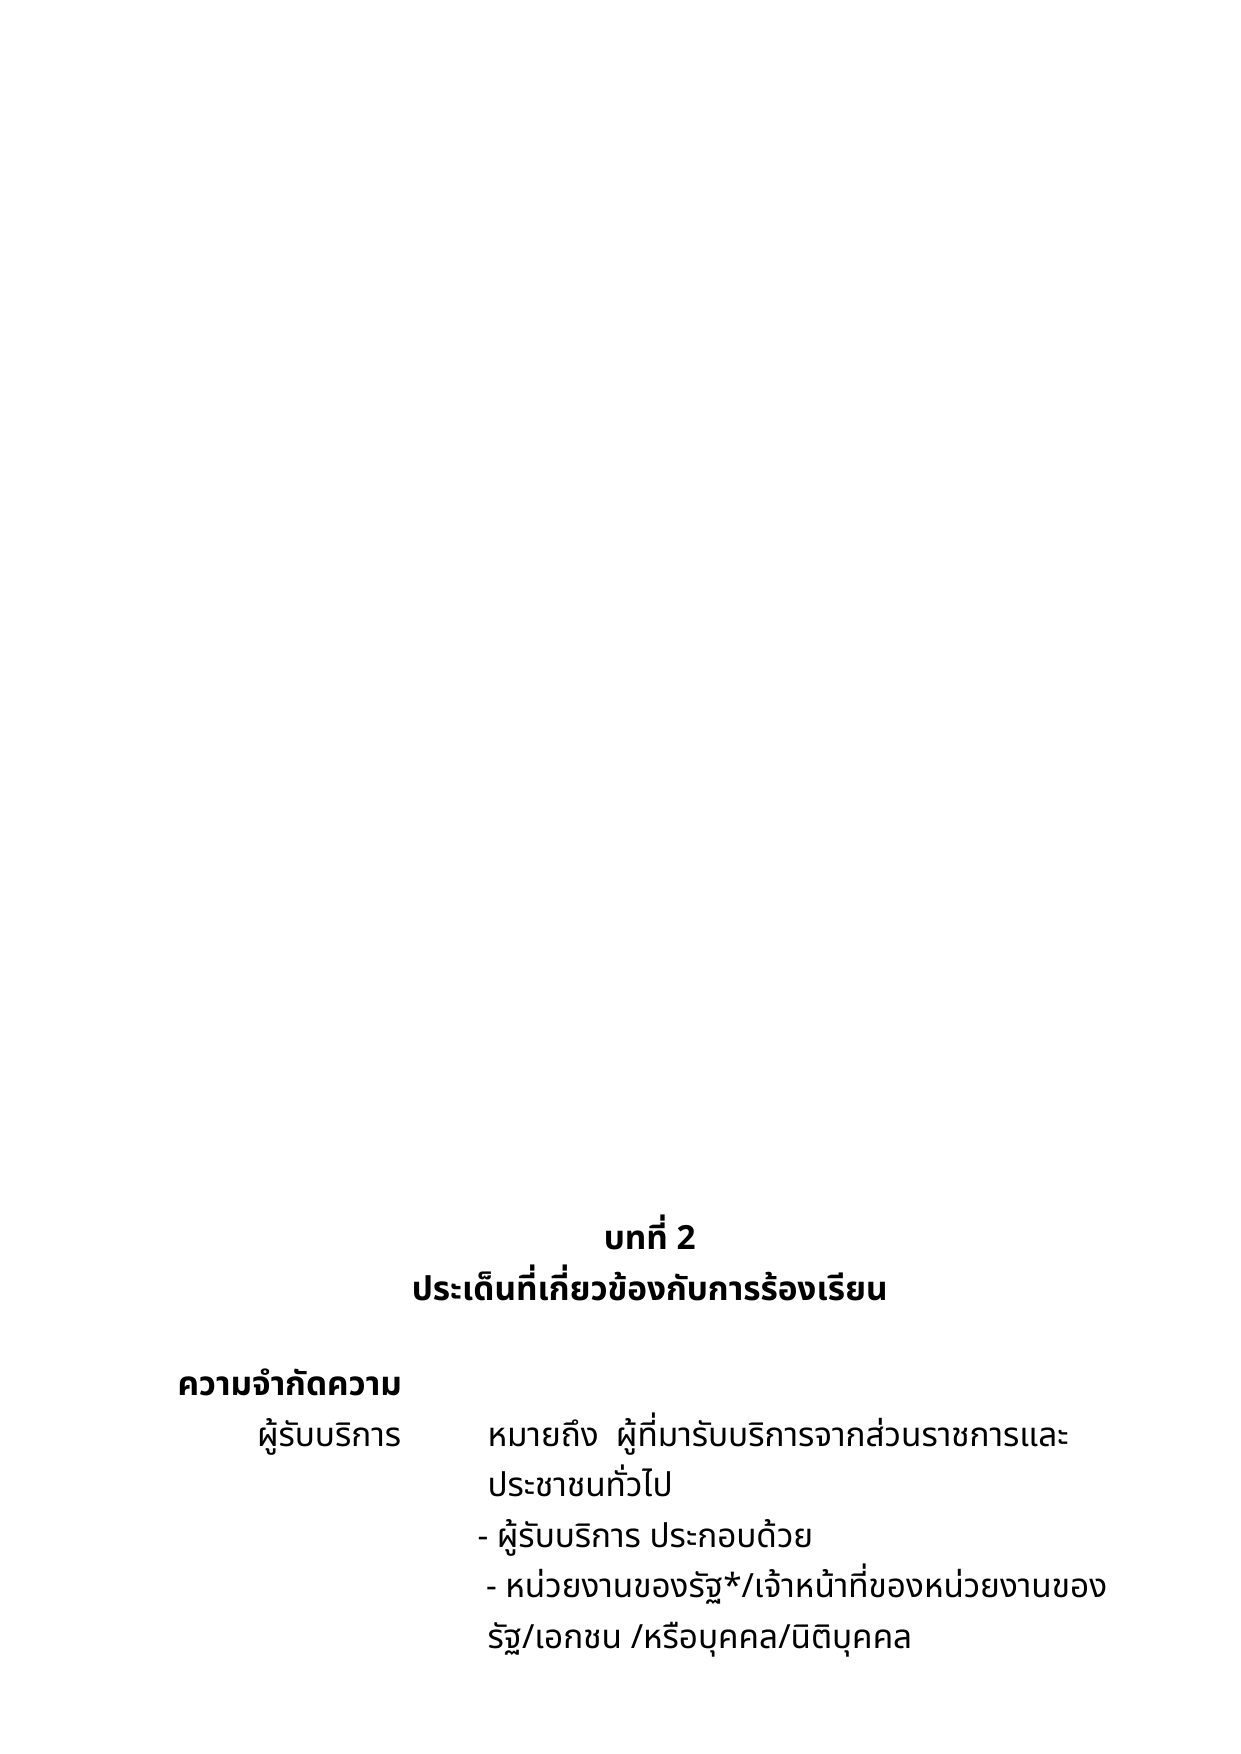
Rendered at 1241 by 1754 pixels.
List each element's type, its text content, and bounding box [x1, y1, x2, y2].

text - หน่วยงานของรัฐ*/เจ้าหน้าที่ของหน่วยงานของรัฐ/เอกชน /หรือบุคคล/นิติบุคคล [477, 1562, 1122, 1663]
text ผู้รับบริการ หมายถึง ผู้ที่มารับบริการจากส่วนราชการและประชาชนทั่วไป [257, 1411, 1122, 1512]
text ประเด็นที่เกี่ยวข้องกับการร้องเรียน [177, 1264, 1122, 1315]
text - ผู้รับบริการ ประกอบด้วย [477, 1512, 1122, 1562]
text ความจำกัดความ [177, 1360, 1122, 1411]
text บทที่ 2 [177, 1214, 1122, 1264]
